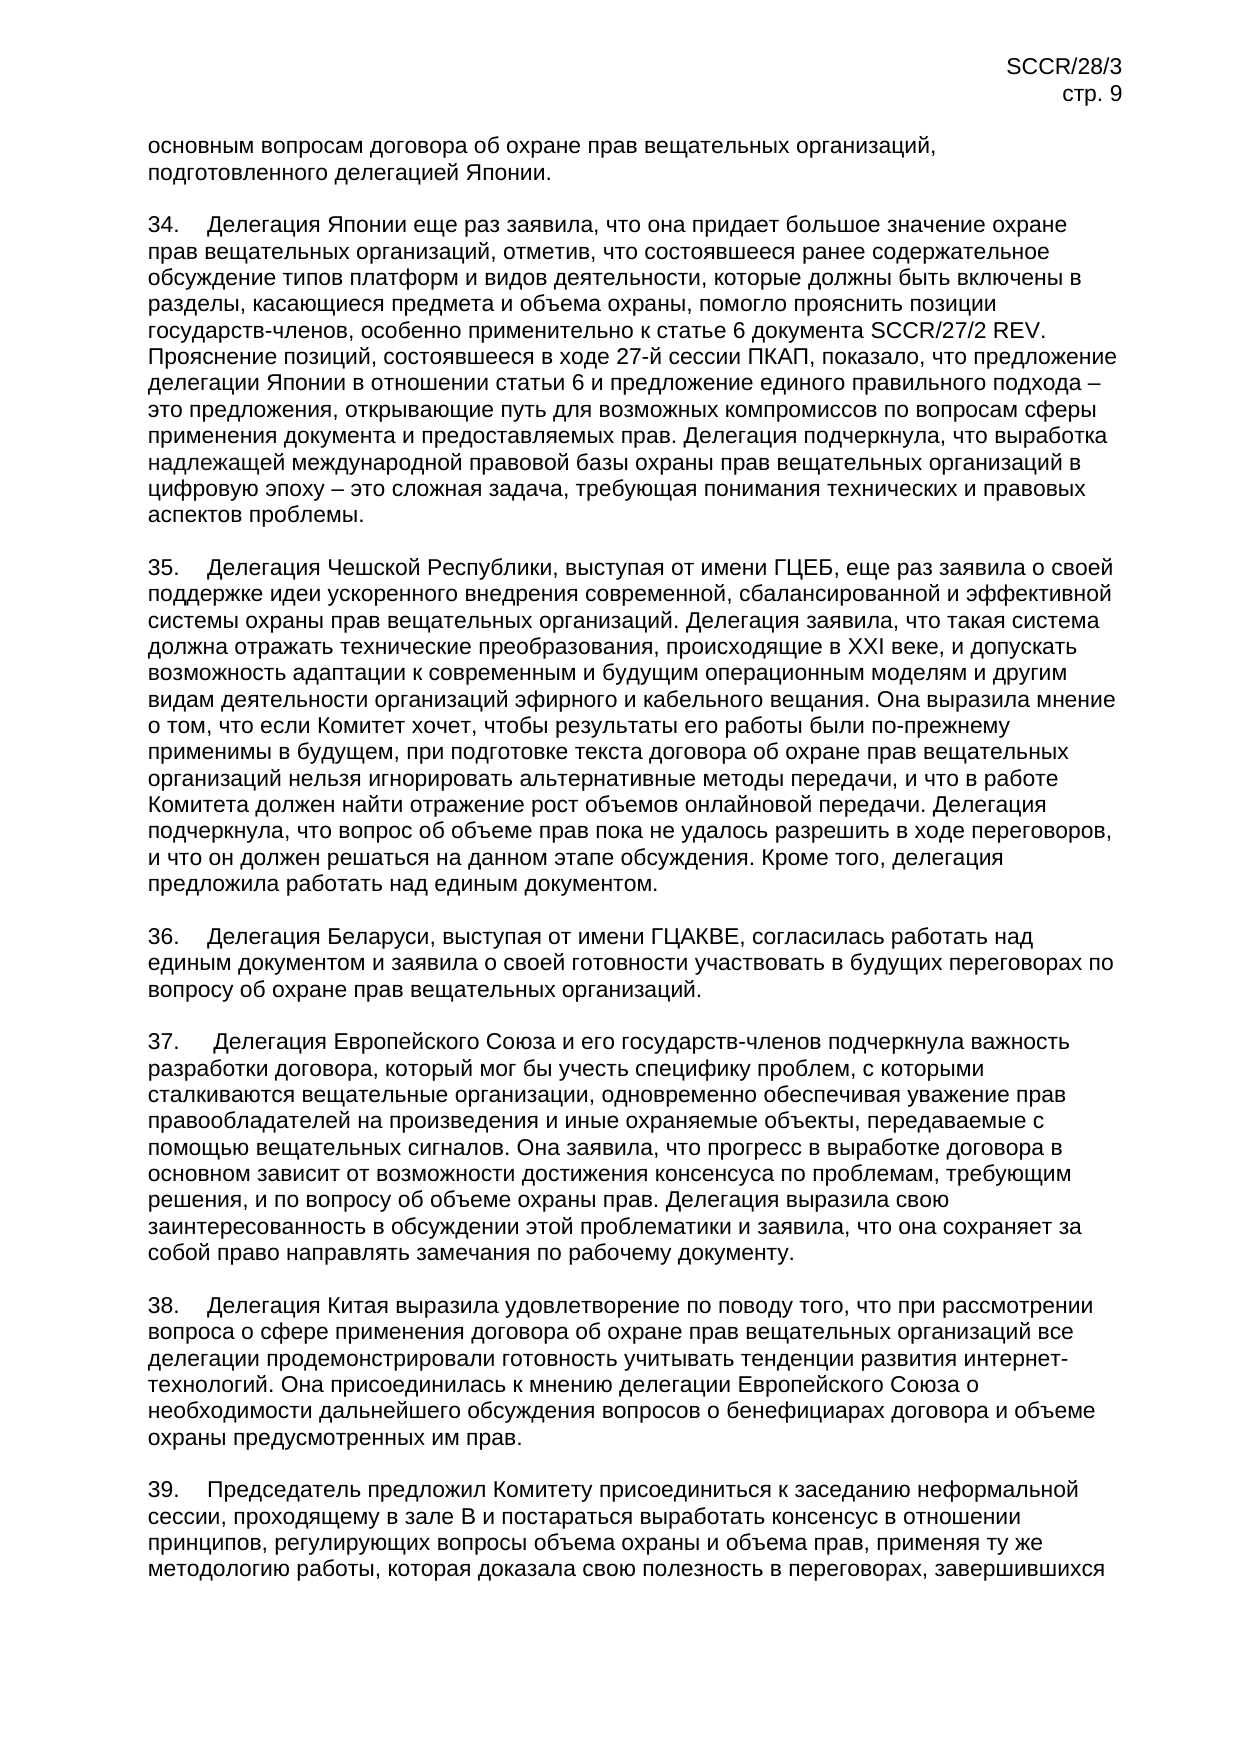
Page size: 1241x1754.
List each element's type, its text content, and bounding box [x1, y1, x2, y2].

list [148, 132, 1122, 185]
list Делегация Японии еще раз заявила, что она придает большое значение охране прав вещательных организаций, отметив, что состоявшееся ранее содержательное обсуждение типов платформ и видов деятельности, которые должны быть включены в разделы, касающиеся предмета и объема охраны, помогло прояснить позиции государств-членов, особенно применительно к статье 6 документа SCCR/27/2 REV. Прояснение позиций, состоявшееся в ходе 27-й сессии ПКАП, показало, что предложение делегации Японии в отношении статьи 6 и предложение единого правильного подхода – это предложения, открывающие путь для возможных компромиссов по вопросам сферы применения документа и предоставляемых прав. Делегация подчеркнула, что выработка надлежащей международной правовой базы охраны прав вещательных организаций в цифровую эпоху – это сложная задача, требующая понимания технических и правовых аспектов проблемы. [148, 211, 1122, 527]
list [148, 1476, 1122, 1582]
list Делегация Европейского Союза и его государств-членов подчеркнула важность разработки договора, который мог бы учесть специфику проблем, с которыми сталкиваются вещательные организации, одновременно обеспечивая уважение прав правообладателей на произведения и иные охраняемые объекты, передаваемые с помощью вещательных сигналов. Она заявила, что прогресс в выработке договора в основном зависит от возможности достижения консенсуса по проблемам, требующим решения, и по вопросу об объеме охраны прав. Делегация выразила свою заинтересованность в обсуждении этой проблематики и заявила, что она сохраняет за собой право направлять замечания по рабочему документу. [148, 1028, 1122, 1265]
list Делегация Беларуси, выступая от имени ГЦАКВЕ, согласилась работать над единым документом и заявила о своей готовности участвовать в будущих переговорах по вопросу об охране прав вещательных организаций. [148, 923, 1122, 1002]
list Делегация Китая выразила удовлетворение по поводу того, что при рассмотрении вопроса о сфере применения договора об охране прав вещательных организаций все делегации продемонстрировали готовность учитывать тенденции развития интернет-технологий. Она присоединилась к мнению делегации Европейского Союза о необходимости дальнейшего обсуждения вопросов о бенефициарах договора и объеме охраны предусмотренных им прав. [148, 1292, 1122, 1450]
list Делегация Чешской Республики, выступая от имени ГЦЕБ, еще раз заявила о своей поддержке идеи ускоренного внедрения современной, сбалансированной и эффективной системы охраны прав вещательных организаций. Делегация заявила, что такая система должна отражать технические преобразования, происходящие в XXI веке, и допускать возможность адаптации к современным и будущим операционным моделям и другим видам деятельности организаций эфирного и кабельного вещания. Она выразила мнение о том, что если Комитет хочет, чтобы результаты его работы были по-прежнему применимы в будущем, при подготовке текста договора об охране прав вещательных организаций нельзя игнорировать альтернативные методы передачи, и что в работе Комитета должен найти отражение рост объемов онлайновой передачи. Делегация подчеркнула, что вопрос об объеме прав пока не удалось разрешить в ходе переговоров, и что он должен решаться на данном этапе обсуждения. Кроме того, делегация предложила работать над единым документом. [148, 554, 1122, 896]
